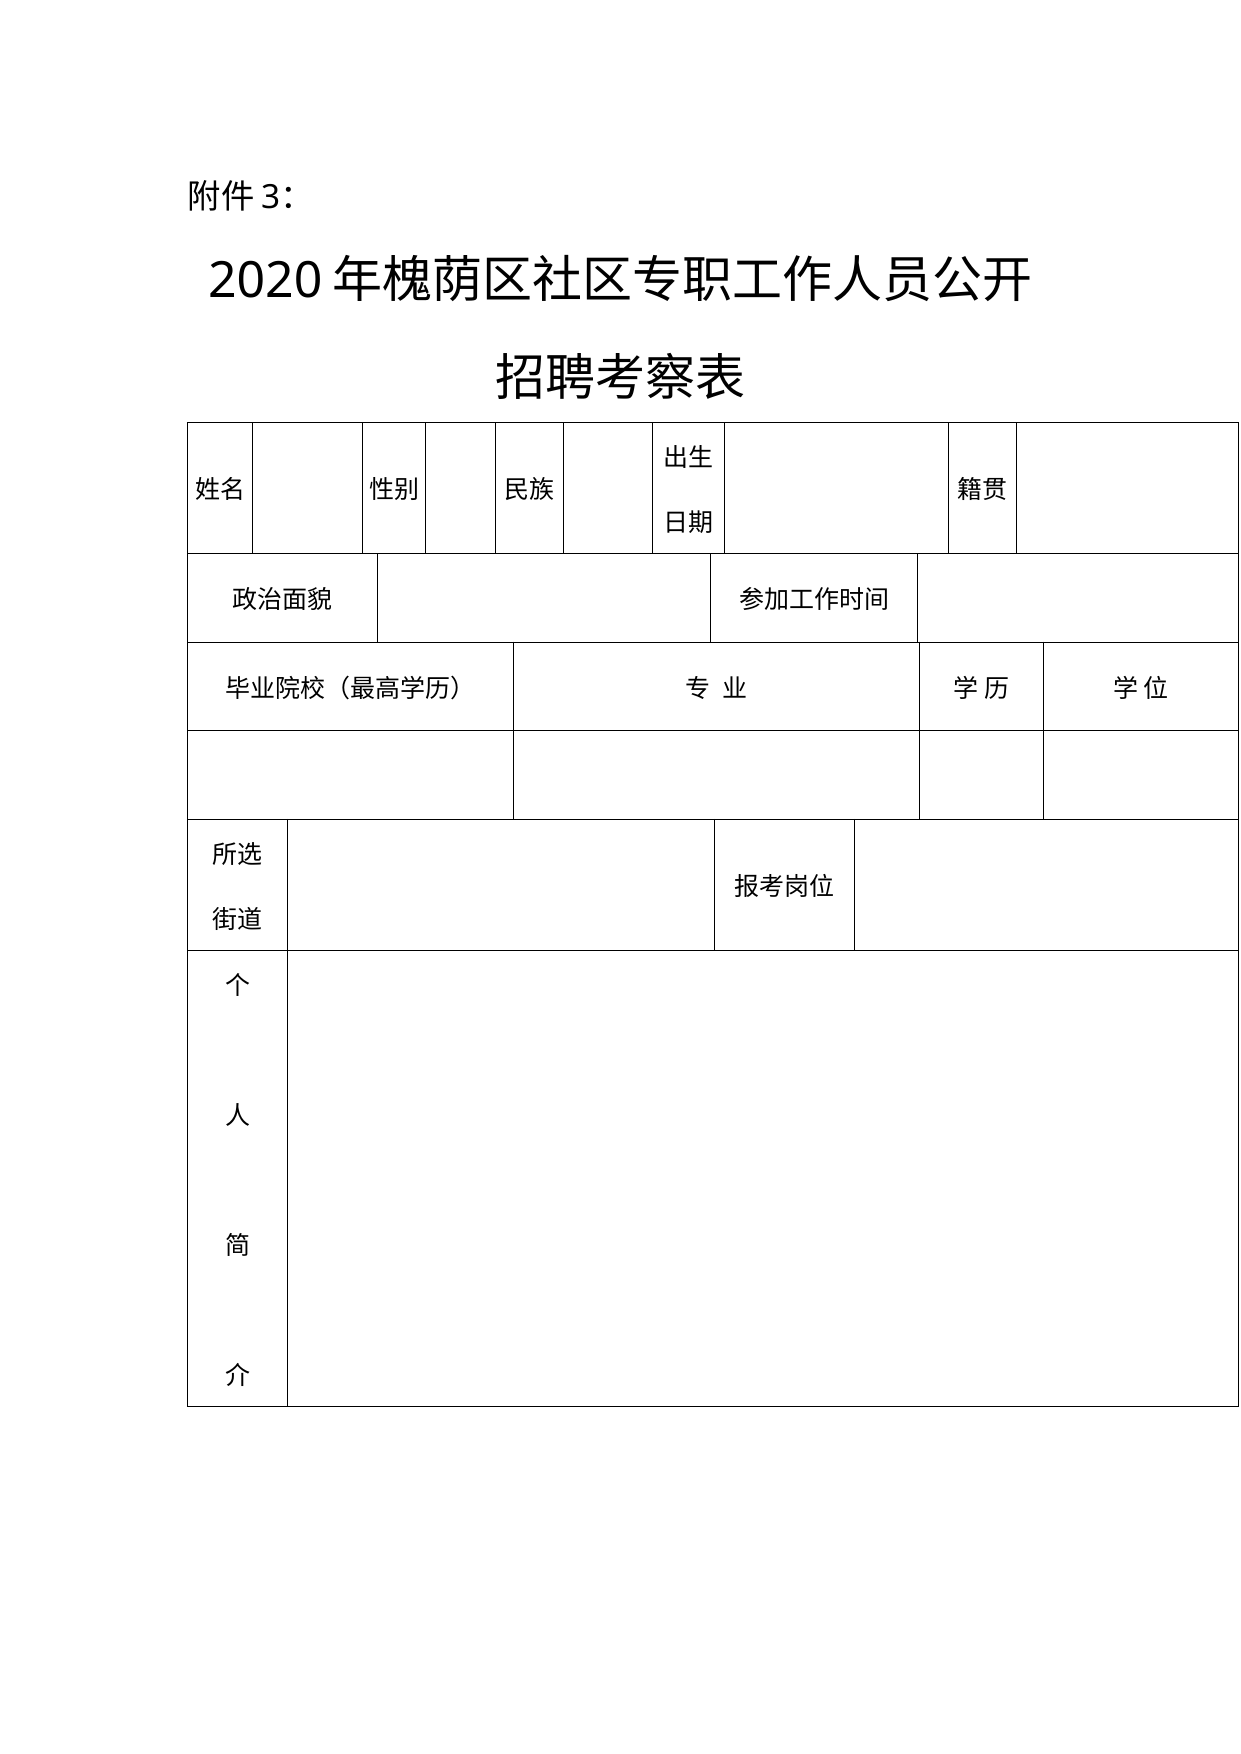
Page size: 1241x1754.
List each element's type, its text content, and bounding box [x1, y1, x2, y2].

table_cell [514, 731, 919, 819]
table_header 出生 日期 [653, 423, 724, 553]
table_cell 学 历 [920, 643, 1043, 730]
table_cell 政治面貌 [188, 554, 377, 642]
table_cell [1044, 731, 1238, 819]
table_cell [918, 554, 1238, 642]
table_cell 专 业 [514, 643, 919, 730]
table_cell [288, 951, 1238, 1406]
table_header [426, 423, 495, 553]
table_cell 个 人 简 介 [188, 951, 287, 1406]
table_header [725, 423, 948, 553]
text 附件3： [187, 162, 1053, 227]
table_header 性别 [363, 423, 425, 553]
text 2020年槐荫区社区专职工作人员公开招聘考察表 [187, 227, 1053, 422]
table_header 籍贯 [949, 423, 1016, 553]
table_cell 所选 街道 [188, 820, 287, 950]
table_cell 学 位 [1044, 643, 1238, 730]
table_cell 参加工作时间 [711, 554, 917, 642]
table_cell [288, 820, 714, 950]
table_cell [378, 554, 710, 642]
table_cell 毕业院校（最高学历） [188, 643, 513, 730]
table_cell [920, 731, 1043, 819]
table_header 姓名 [188, 423, 252, 553]
table_header [564, 423, 652, 553]
table_header 民族 [496, 423, 563, 553]
table_header [253, 423, 362, 553]
table_cell 报考岗位 [715, 820, 854, 950]
table_cell [188, 731, 513, 819]
table_header [1017, 423, 1238, 553]
table_cell [855, 820, 1238, 950]
